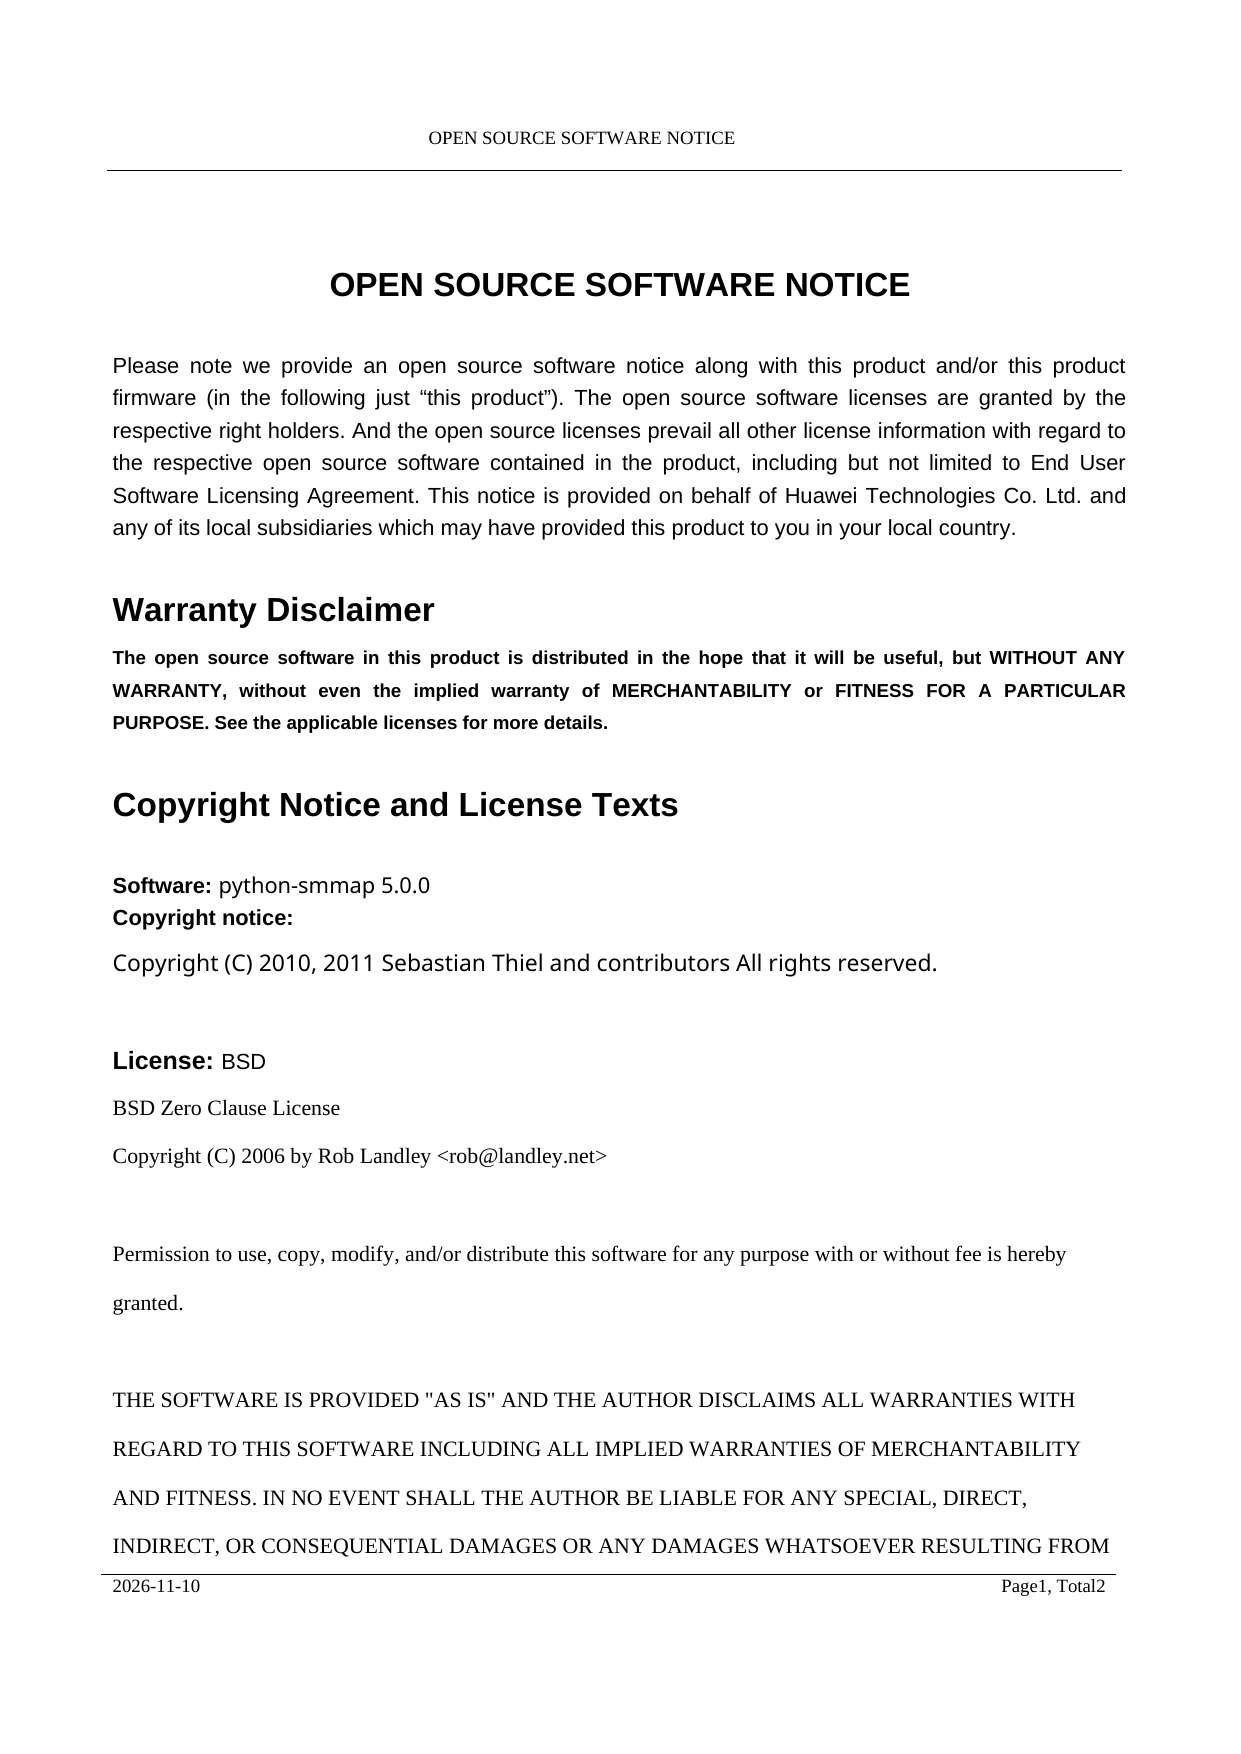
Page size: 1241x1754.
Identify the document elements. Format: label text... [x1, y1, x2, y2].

text Software: python-smmap 5.0.0 [112, 869, 1128, 901]
text Copyright (C) 2010, 2011 Sebastian Thiel and contributors All rights reserved. [112, 947, 1128, 1028]
text Please note we provide an open source software notice along with this product and/or this product firmware (in the following just “this product”). The open source software licenses are granted by the respective right holders. And the open source licenses prevail all other license information with regard to the respective open source software contained in the product, including but not limited to End User Software Licensing Agreement. This notice is provided on behalf of Huawei Technologies Co. Ltd. and any of its local subsidiaries which may have provided this product to you in your local country. [112, 349, 1128, 544]
text The open source software in this product is distributed in the hope that it will be useful, but WITHOUT ANY WARRANTY, without even the implied warranty of MERCHANTABILITY or FITNESS FOR A PARTICULAR PURPOSE. See the applicable licenses for more details. [112, 641, 1128, 739]
text Copyright Notice and License Texts [112, 771, 1128, 836]
text License: BSD [112, 1044, 1128, 1077]
text OPEN SOURCE SOFTWARE NOTICE [112, 251, 1128, 316]
text Warranty Disclaimer [112, 576, 1128, 641]
text Copyright notice: [112, 901, 1128, 934]
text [112, 1091, 1128, 1562]
